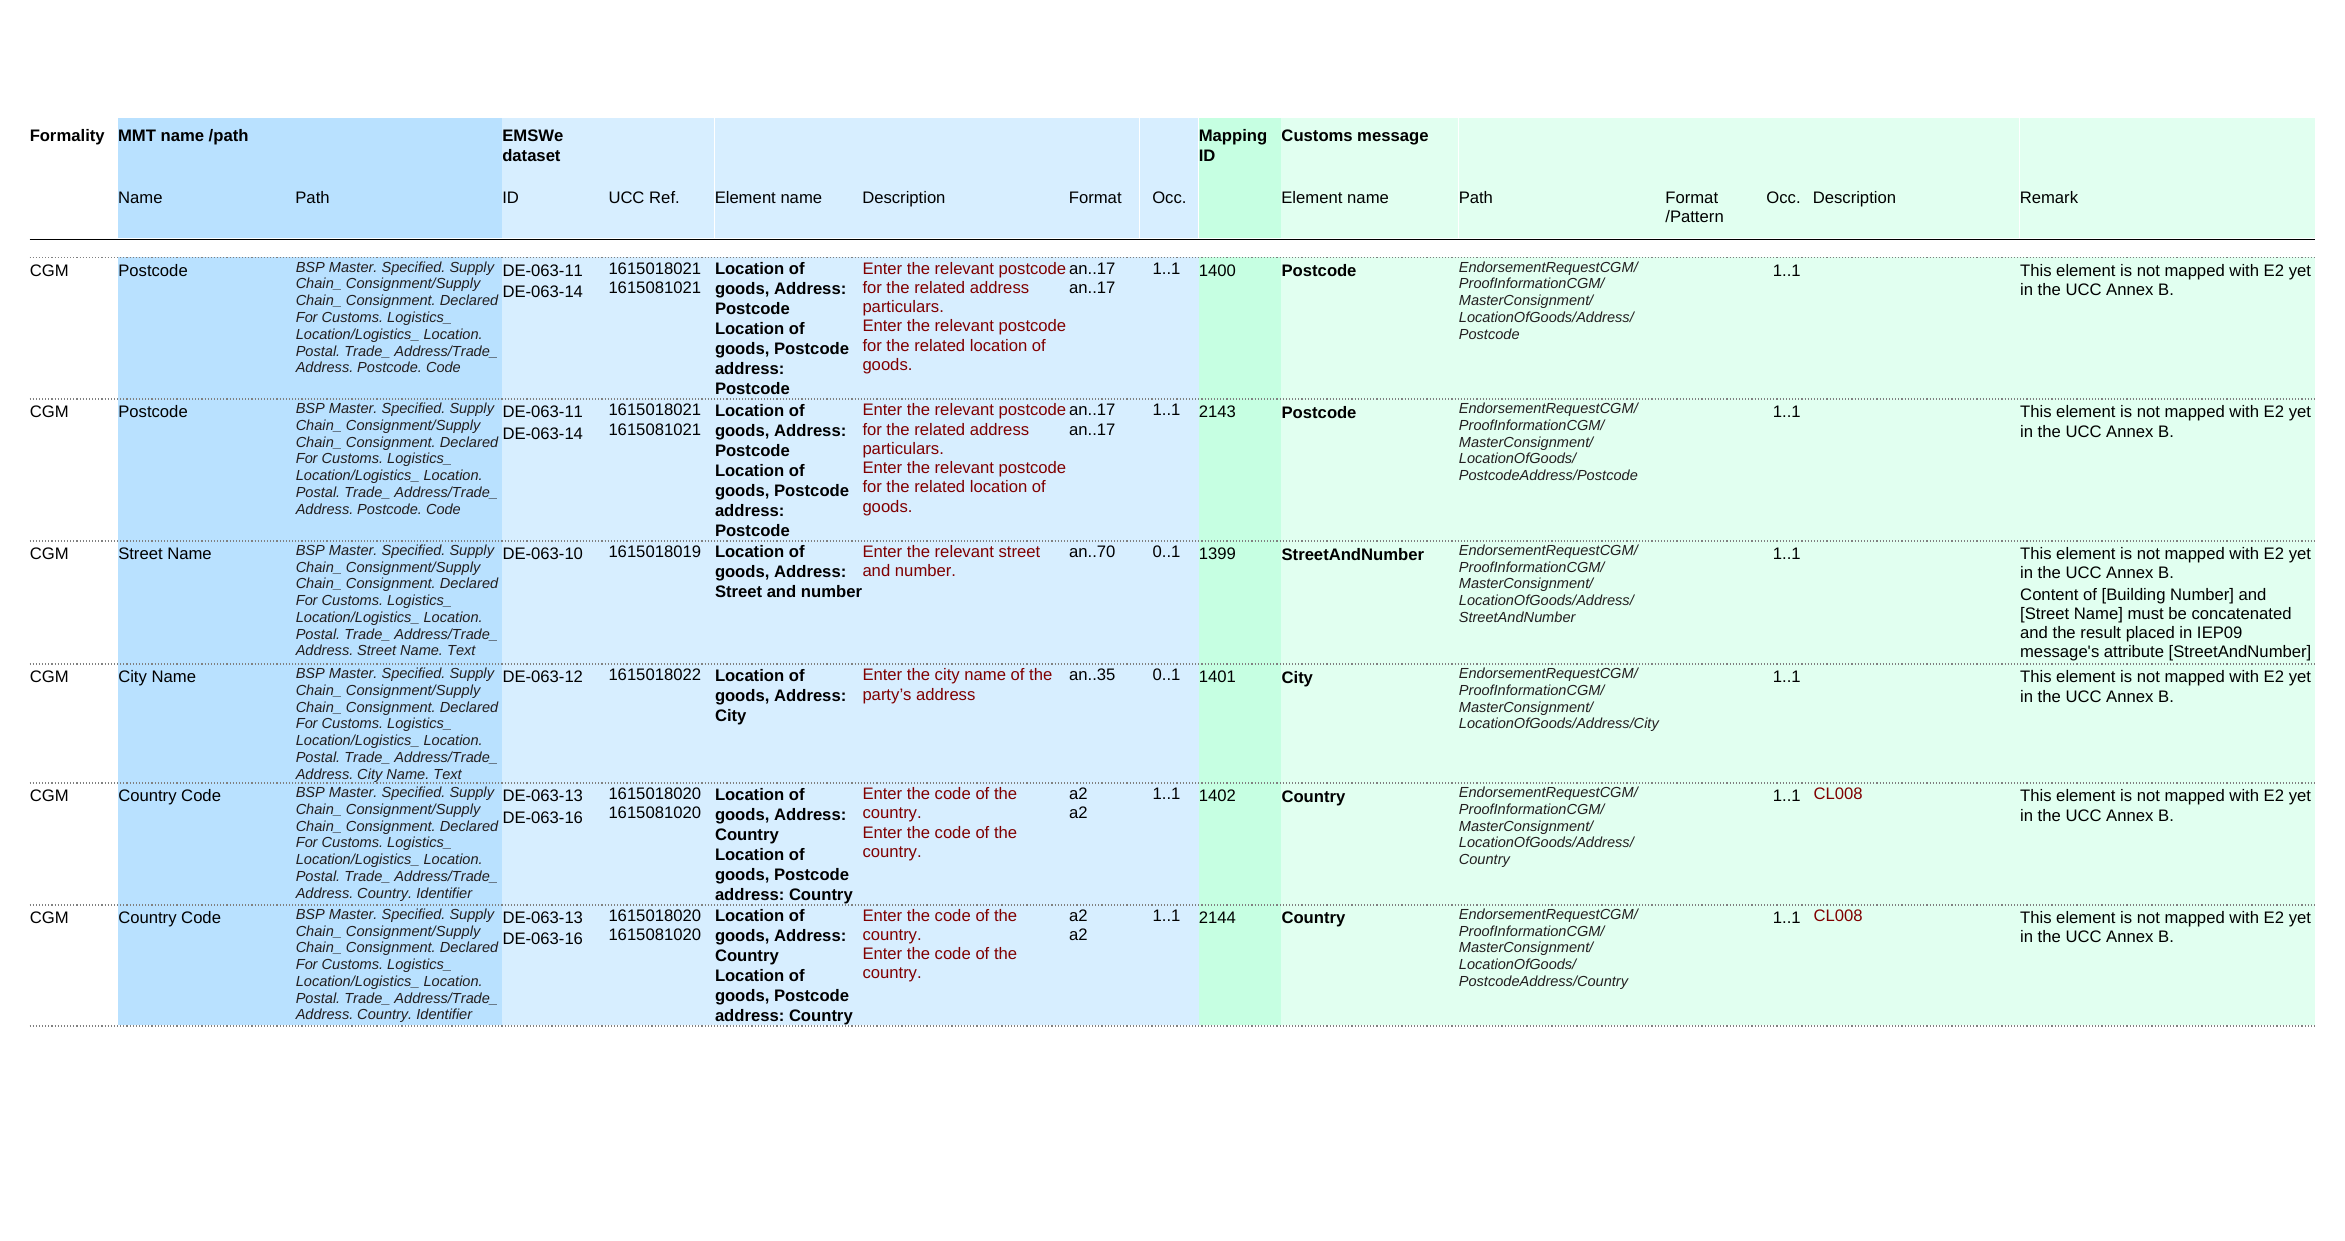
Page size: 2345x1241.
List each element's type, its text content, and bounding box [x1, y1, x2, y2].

table_cell Location of goods, Address: Street and number [715, 540, 862, 663]
table_cell Location of goods, Address: Country Location of goods, Postcode address: Country [715, 904, 862, 1025]
table_cell a2 a2 [1069, 782, 1140, 904]
table_cell Location of goods, Address: Postcode Location of goods, Postcode address: Postcode [715, 398, 862, 540]
table_cell BSP Master. Specified. Supply Chain_ Consignment/Supply Chain_ Consignment. Declared For Customs. Logistics_ Location/Logistics_ Location. Postal. Trade_ Address/Trade_ Address. Postcode. Code [296, 257, 502, 398]
table_cell CGM [30, 663, 118, 782]
table_cell Postcode [1281, 257, 1459, 398]
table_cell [2020, 904, 2315, 1025]
table_cell CL008 [1813, 782, 2020, 904]
table_cell 1..1 [1754, 782, 1813, 904]
table_cell 1615018020 1615081020 [608, 782, 715, 904]
table_cell an..70 [1069, 540, 1140, 663]
table_cell an..17 an..17 [1069, 398, 1140, 540]
table_cell 0..1 [1140, 663, 1199, 782]
table_cell [1666, 398, 1754, 540]
table_cell CGM [30, 782, 118, 904]
table_cell This element is not mapped with E2 yet in the UCC Annex B. [2020, 782, 2315, 904]
table_cell [1666, 904, 1754, 1025]
table_cell EndorsementRequestCGM/ProofInformationCGM/MasterConsignment/LocationOfGoods/Address/Postcode [1459, 257, 1666, 398]
table_cell 1..1 [1754, 257, 1813, 398]
table_cell This element is not mapped with E2 yet in the UCC Annex B. [2020, 663, 2315, 782]
table_cell 1615018019 [608, 540, 715, 663]
table_cell Enter the code of the country. Enter the code of the country. [862, 904, 1069, 1025]
table_cell Enter the code of the country. Enter the code of the country. [862, 782, 1069, 904]
table_cell Postcode [1281, 398, 1459, 540]
table_cell 1..1 [1754, 663, 1813, 782]
table_cell [1666, 782, 1754, 904]
table_cell 2144 [1199, 904, 1281, 1025]
table_cell DE-063-10 [502, 540, 608, 663]
table_cell [1666, 540, 1754, 663]
table_cell DE-063-13 DE-063-16 [502, 782, 608, 904]
table_cell StreetAndNumber [1281, 540, 1459, 663]
table_cell Location of goods, Address: City [715, 663, 862, 782]
table_cell BSP Master. Specified. Supply Chain_ Consignment/Supply Chain_ Consignment. Declared For Customs. Logistics_ Location/Logistics_ Location. Postal. Trade_ Address/Trade_ Address. Country. Identifier [296, 904, 502, 1025]
table_cell BSP Master. Specified. Supply Chain_ Consignment/Supply Chain_ Consignment. Declared For Customs. Logistics_ Location/Logistics_ Location. Postal. Trade_ Address/Trade_ Address. Country. Identifier [296, 782, 502, 904]
table_cell [1813, 398, 2020, 540]
table_cell City [1281, 663, 1459, 782]
table_cell 1401 [1199, 663, 1281, 782]
table_cell Country [1281, 782, 1459, 904]
table_cell DE-063-12 [502, 663, 608, 782]
table_cell Country [1281, 904, 1459, 1025]
table_cell 1400 [1199, 257, 1281, 398]
table_cell 1615018021 1615081021 [608, 257, 715, 398]
table_cell an..35 [1069, 663, 1140, 782]
table_cell This element is not mapped with E2 yet in the UCC Annex B. [2020, 257, 2315, 398]
table_cell CGM [30, 540, 118, 663]
table_cell Postcode [118, 257, 296, 398]
table_cell BSP Master. Specified. Supply Chain_ Consignment/Supply Chain_ Consignment. Declared For Customs. Logistics_ Location/Logistics_ Location. Postal. Trade_ Address/Trade_ Address. City Name. Text [296, 663, 502, 782]
table_cell Enter the city name of the party’s address [862, 663, 1069, 782]
table_cell 2143 [1199, 398, 1281, 540]
table_cell DE-063-11 DE-063-14 [502, 398, 608, 540]
table_cell 1..1 [1754, 398, 1813, 540]
table_cell 1402 [1199, 782, 1281, 904]
table_cell BSP Master. Specified. Supply Chain_ Consignment/Supply Chain_ Consignment. Declared For Customs. Logistics_ Location/Logistics_ Location. Postal. Trade_ Address/Trade_ Address. Street Name. Text [296, 540, 502, 663]
table_cell Country Code [118, 782, 296, 904]
table_cell This element is not mapped with E2 yet in the UCC Annex B. Content of [Building Number] and [Street Name] must be concatenated and the result placed in IEP09 message's attribute [StreetAndNumber] [2020, 540, 2315, 663]
table_cell 1399 [1199, 540, 1281, 663]
table_cell Street Name [118, 540, 296, 663]
table_cell a2 a2 [1069, 904, 1140, 1025]
table_cell Enter the relevant postcode for the related address particulars. Enter the relevant postcode for the related location of goods. [862, 398, 1069, 540]
table_cell DE-063-13 DE-063-16 [502, 904, 608, 1025]
table_cell EndorsementRequestCGM/ProofInformationCGM/MasterConsignment/LocationOfGoods/PostcodeAddress/Country [1459, 904, 1666, 1025]
table_cell an..17 an..17 [1069, 257, 1140, 398]
table_cell EndorsementRequestCGM/ProofInformationCGM/MasterConsignment/LocationOfGoods/Address/StreetAndNumber [1459, 540, 1666, 663]
table_cell 0..1 [1140, 540, 1199, 663]
table_cell 1..1 [1140, 904, 1199, 1025]
table_cell Location of goods, Address: Postcode Location of goods, Postcode address: Postcode [715, 257, 862, 398]
table_cell Country Code [118, 904, 296, 1025]
table_cell 1..1 [1140, 782, 1199, 904]
table_cell 1615018021 1615081021 [608, 398, 715, 540]
table_cell EndorsementRequestCGM/ProofInformationCGM/MasterConsignment/LocationOfGoods/PostcodeAddress/Postcode [1459, 398, 1666, 540]
table_cell This element is not mapped with E2 yet in the UCC Annex B. [2020, 398, 2315, 540]
table_cell 1615018022 [608, 663, 715, 782]
table_cell [1666, 663, 1754, 782]
table_cell Location of goods, Address: Country Location of goods, Postcode address: Country [715, 782, 862, 904]
table_cell BSP Master. Specified. Supply Chain_ Consignment/Supply Chain_ Consignment. Declared For Customs. Logistics_ Location/Logistics_ Location. Postal. Trade_ Address/Trade_ Address. Postcode. Code [296, 398, 502, 540]
table_cell EndorsementRequestCGM/ProofInformationCGM/MasterConsignment/LocationOfGoods/Address/City [1459, 663, 1666, 782]
table_cell [1813, 663, 2020, 782]
table_cell City Name [118, 663, 296, 782]
table_cell DE-063-11 DE-063-14 [502, 257, 608, 398]
table_cell 1615018020 1615081020 [608, 904, 715, 1025]
table_cell CL008 [1813, 904, 2020, 1025]
table_cell 1..1 [1754, 904, 1813, 1025]
table_cell Enter the relevant street and number. [862, 540, 1069, 663]
table_cell 1..1 [1754, 540, 1813, 663]
table_cell CGM [30, 257, 118, 398]
table_cell EndorsementRequestCGM/ProofInformationCGM/MasterConsignment/LocationOfGoods/Address/Country [1459, 782, 1666, 904]
table_cell CGM [30, 904, 118, 1025]
table_cell [1813, 257, 2020, 398]
table_cell Enter the relevant postcode for the related address particulars. Enter the relevant postcode for the related location of goods. [862, 257, 1069, 398]
table_cell [1666, 257, 1754, 398]
table_cell CGM [30, 398, 118, 540]
table_cell 1..1 [1140, 398, 1199, 540]
table_cell [1813, 540, 2020, 663]
table_cell Postcode [118, 398, 296, 540]
table_cell 1..1 [1140, 257, 1199, 398]
